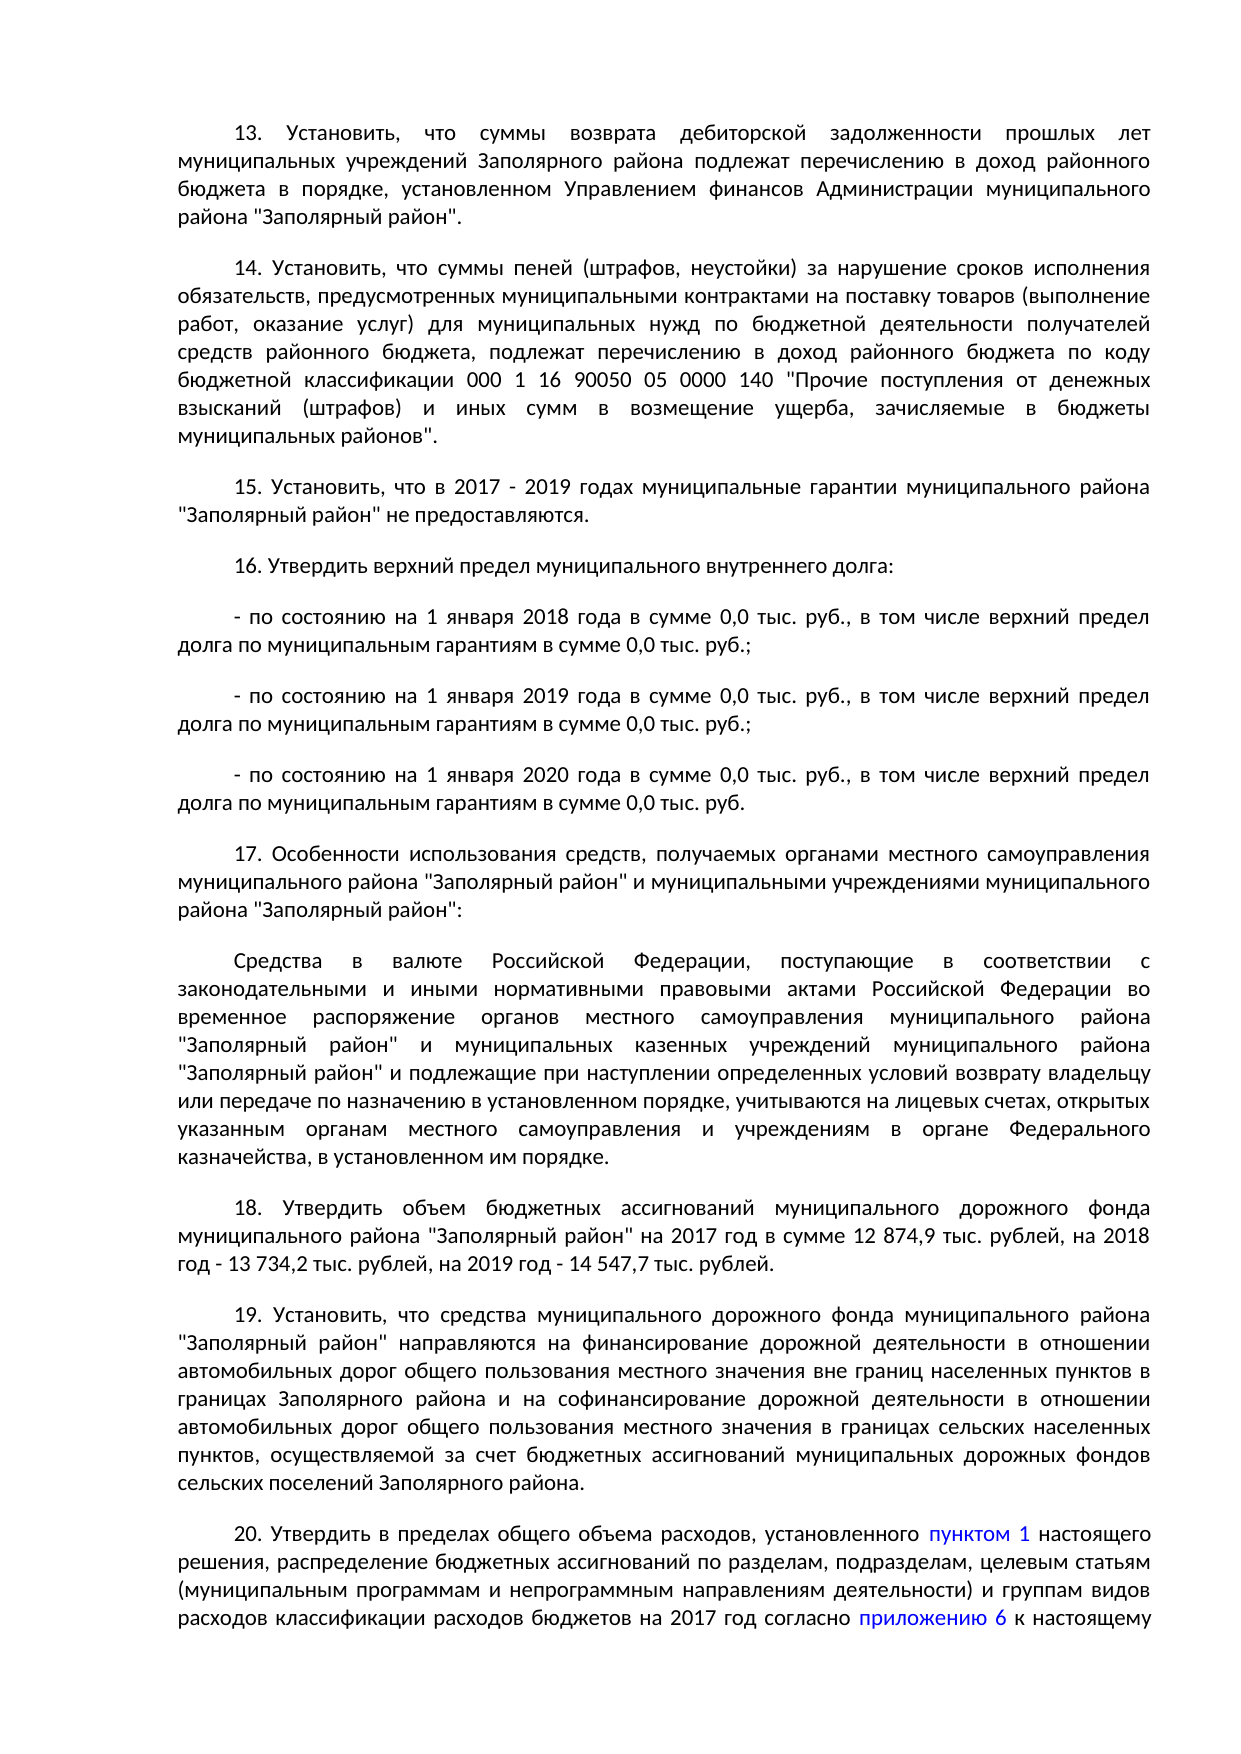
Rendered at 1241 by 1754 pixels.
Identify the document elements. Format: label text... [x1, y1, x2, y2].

text 13. Установить, что суммы возврата дебиторской задолженности прошлых лет муниципальных учреждений Заполярного района подлежат перечислению в доход районного бюджета в порядке, установленном Управлением финансов Администрации муниципального района "Заполярный район". [177, 118, 1152, 230]
text 14. Установить, что суммы пеней (штрафов, неустойки) за нарушение сроков исполнения обязательств, предусмотренных муниципальными контрактами на поставку товаров (выполнение работ, оказание услуг) для муниципальных нужд по бюджетной деятельности получателей средств районного бюджета, подлежат перечислению в доход районного бюджета по коду бюджетной классификации 000 1 16 90050 05 0000 140 "Прочие поступления от денежных взысканий (штрафов) и иных сумм в возмещение ущерба, зачисляемые в бюджеты муниципальных районов". [177, 253, 1152, 449]
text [177, 1519, 1152, 1631]
text - по состоянию на 1 января 2019 года в сумме 0,0 тыс. руб., в том числе верхний предел долга по муниципальным гарантиям в сумме 0,0 тыс. руб.; [177, 681, 1152, 737]
text - по состоянию на 1 января 2018 года в сумме 0,0 тыс. руб., в том числе верхний предел долга по муниципальным гарантиям в сумме 0,0 тыс. руб.; [177, 602, 1152, 658]
text - по состоянию на 1 января 2020 года в сумме 0,0 тыс. руб., в том числе верхний предел долга по муниципальным гарантиям в сумме 0,0 тыс. руб. [177, 760, 1152, 816]
text 17. Особенности использования средств, получаемых органами местного самоуправления муниципального района "Заполярный район" и муниципальными учреждениями муниципального района "Заполярный район": [177, 839, 1152, 923]
text 19. Установить, что средства муниципального дорожного фонда муниципального района "Заполярный район" направляются на финансирование дорожной деятельности в отношении автомобильных дорог общего пользования местного значения вне границ населенных пунктов в границах Заполярного района и на софинансирование дорожной деятельности в отношении автомобильных дорог общего пользования местного значения в границах сельских населенных пунктов, осуществляемой за счет бюджетных ассигнований муниципальных дорожных фондов сельских поселений Заполярного района. [177, 1300, 1152, 1496]
text 15. Установить, что в 2017 - 2019 годах муниципальные гарантии муниципального района "Заполярный район" не предоставляются. [177, 472, 1152, 528]
text Средства в валюте Российской Федерации, поступающие в соответствии с законодательными и иными нормативными правовыми актами Российской Федерации во временное распоряжение органов местного самоуправления муниципального района "Заполярный район" и муниципальных казенных учреждений муниципального района "Заполярный район" и подлежащие при наступлении определенных условий возврату владельцу или передаче по назначению в установленном порядке, учитываются на лицевых счетах, открытых указанным органам местного самоуправления и учреждениям в органе Федерального казначейства, в установленном им порядке. [177, 946, 1152, 1170]
text 18. Утвердить объем бюджетных ассигнований муниципального дорожного фонда муниципального района "Заполярный район" на 2017 год в сумме 12 874,9 тыс. рублей, на 2018 год - 13 734,2 тыс. рублей, на 2019 год - 14 547,7 тыс. рублей. [177, 1193, 1152, 1277]
text 16. Утвердить верхний предел муниципального внутреннего долга: [177, 551, 1152, 579]
